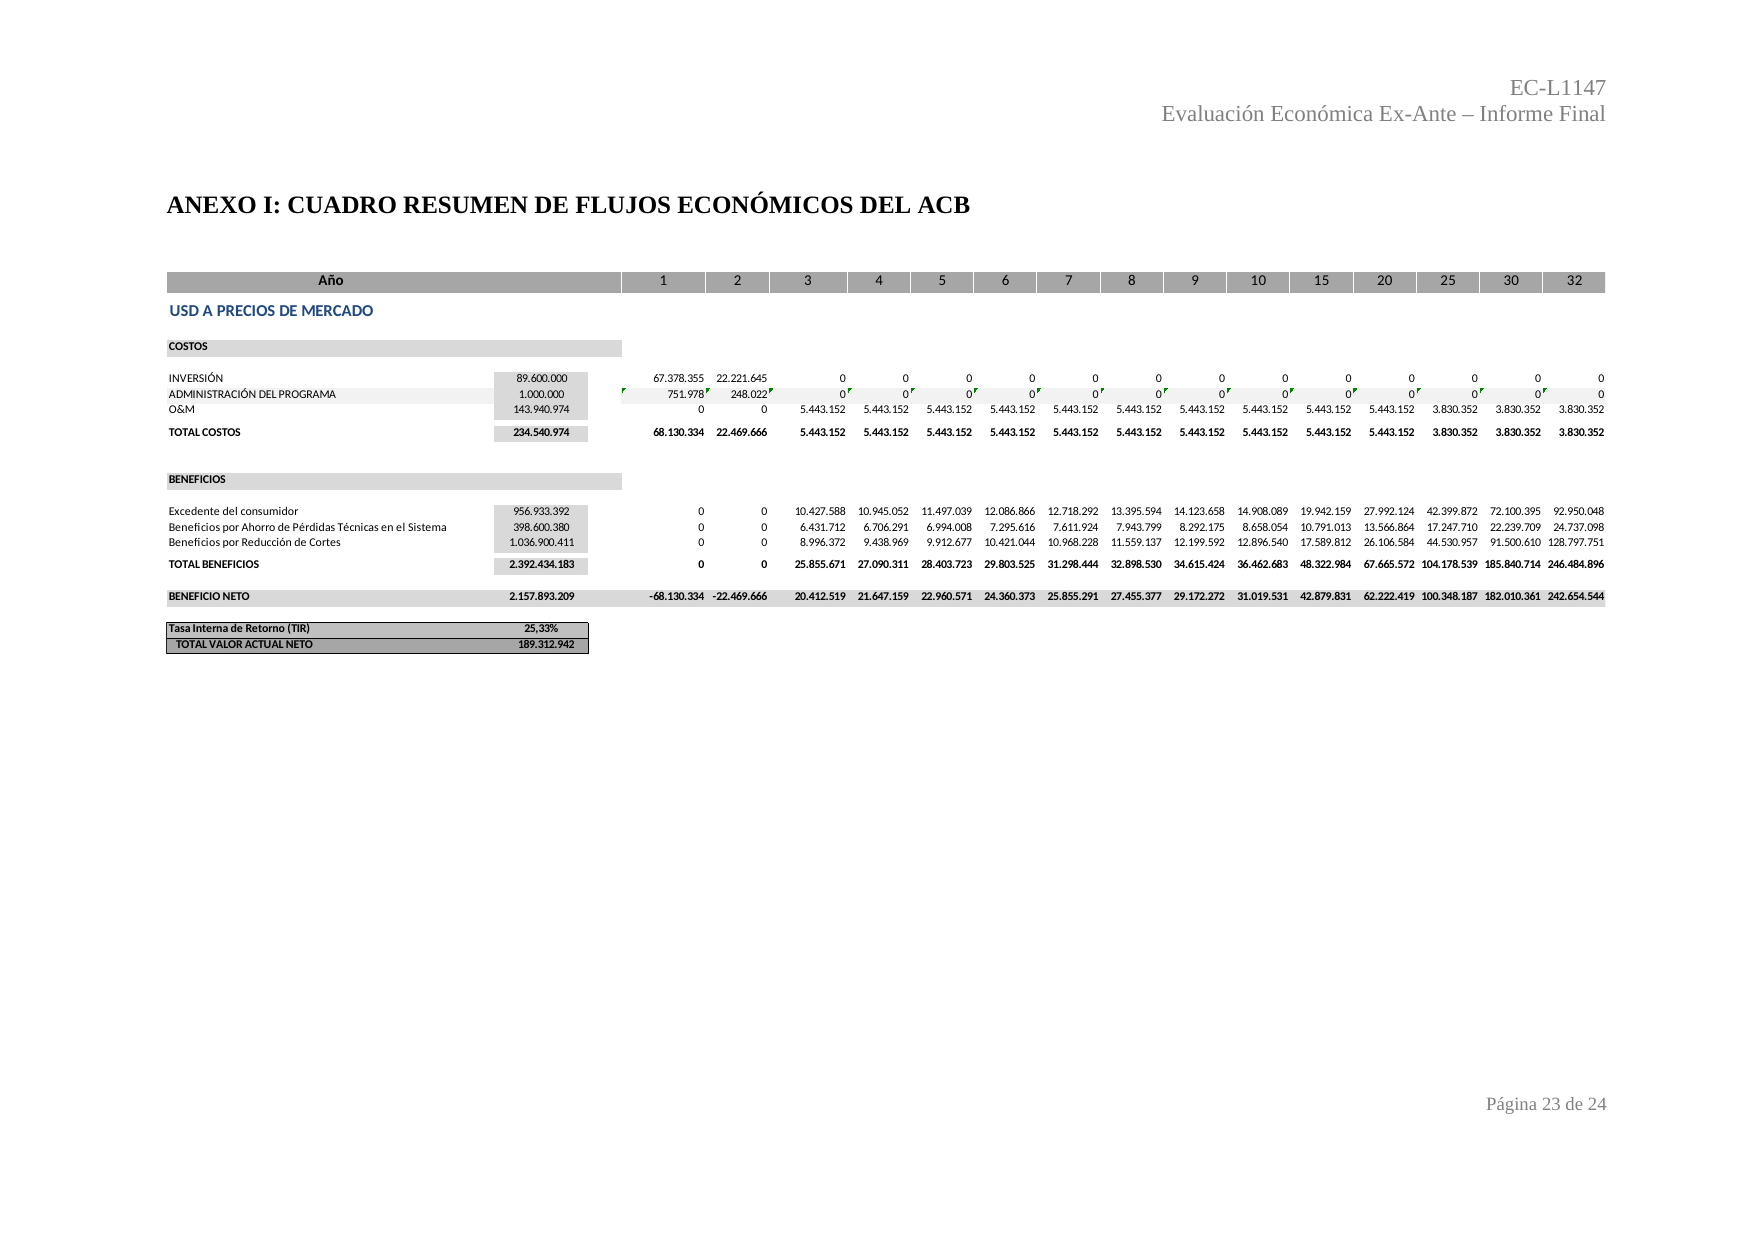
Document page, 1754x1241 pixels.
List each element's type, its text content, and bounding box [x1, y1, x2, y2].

subtitle ANEXO I: CUADRO RESUMEN DE FLUJOS ECONÓMICOS DEL ACB [166, 190, 1606, 218]
